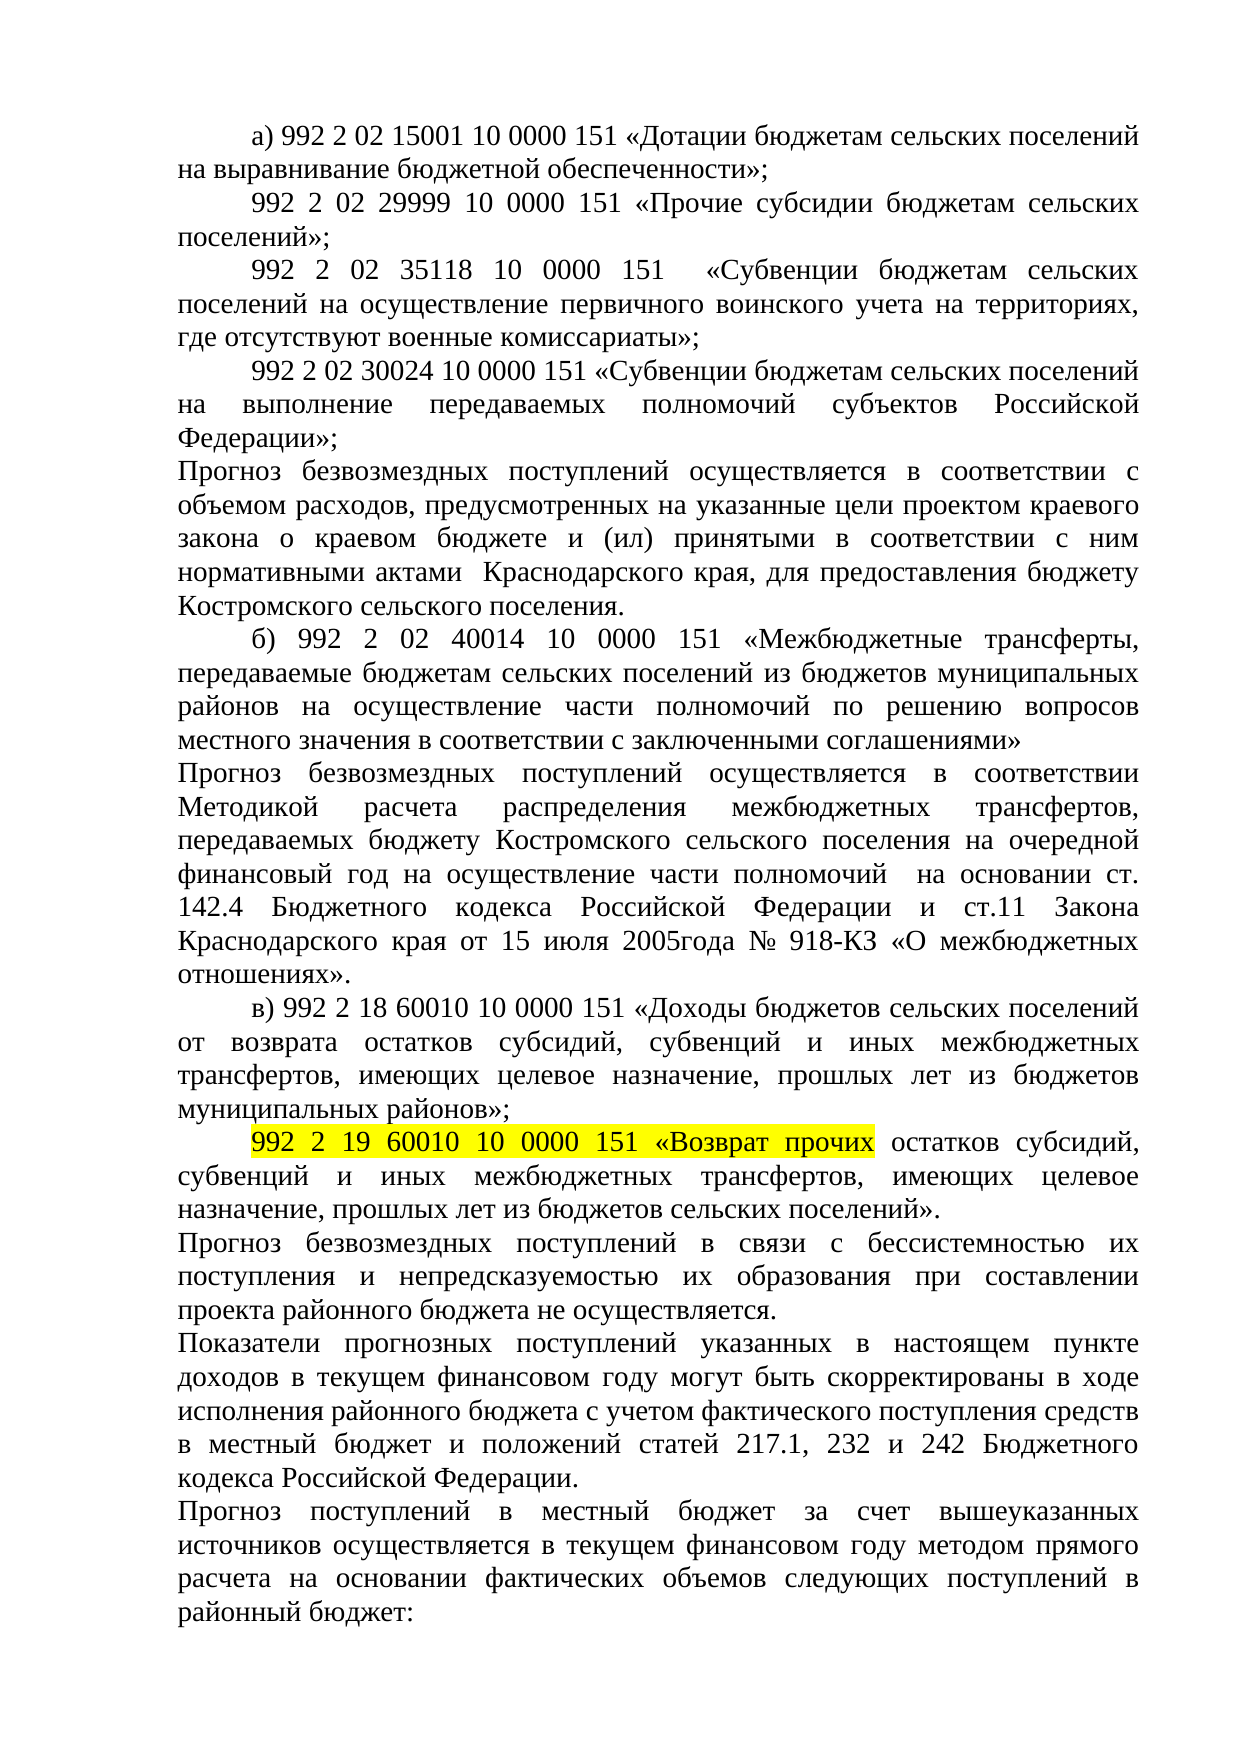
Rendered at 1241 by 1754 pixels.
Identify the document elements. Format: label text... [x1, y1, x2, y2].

text 992 2 02 35118 10 0000 151 «Субвенции бюджетам сельских поселений на осуществление первичного воинского учета на территориях, где отсутствуют военные комиссариаты»; [177, 252, 1140, 353]
text б) 992 2 02 40014 10 0000 151 «Межбюджетные трансферты, передаваемые бюджетам сельских поселений из бюджетов муниципальных районов на осуществление части полномочий по решению вопросов местного значения в соответствии с заключенными соглашениями» [177, 621, 1140, 755]
text Прогноз безвозмездных поступлений осуществляется в соответствии с объемом расходов, предусмотренных на указанные цели проектом краевого закона о краевом бюджете и (ил) принятыми в соответствии с ним нормативными актами Краснодарского края, для предоставления бюджету Костромского сельского поселения. [177, 453, 1140, 621]
text 992 2 19 60010 10 0000 151 «Возврат прочих остатков субсидий, субвенций и иных межбюджетных трансфертов, имеющих целевое назначение, прошлых лет из бюджетов сельских поселений». [177, 1124, 1140, 1225]
text в) 992 2 18 60010 10 0000 151 «Доходы бюджетов сельских поселений от возврата остатков субсидий, субвенций и иных межбюджетных трансфертов, имеющих целевое назначение, прошлых лет из бюджетов муниципальных районов»; [177, 990, 1140, 1124]
text Прогноз безвозмездных поступлений осуществляется в соответствии Методикой расчета распределения межбюджетных трансфертов, передаваемых бюджету Костромского сельского поселения на очередной финансовый год на осуществление части полномочий на основании ст. 142.4 Бюджетного кодекса Российской Федерации и ст.11 Закона Краснодарского края от 15 июля 2005года № 918-КЗ «О межбюджетных отношениях». [177, 755, 1140, 990]
text Прогноз безвозмездных поступлений в связи с бессистемностью их поступления и непредсказуемостью их образования при составлении проекта районного бюджета не осуществляется. [177, 1225, 1140, 1326]
text Показатели прогнозных поступлений указанных в настоящем пункте доходов в текущем финансовом году могут быть скорректированы в ходе исполнения районного бюджета с учетом фактического поступления средств в местный бюджет и положений статей 217.1, 232 и 242 Бюджетного кодекса Российской Федерации. [177, 1326, 1140, 1493]
text 992 2 02 29999 10 0000 151 «Прочие субсидии бюджетам сельских поселений»; [177, 185, 1140, 252]
text а) 992 2 02 15001 10 0000 151 «Дотации бюджетам сельских поселений на выравнивание бюджетной обеспеченности»; [177, 118, 1140, 185]
text 992 2 02 30024 10 0000 151 «Субвенции бюджетам сельских поселений на выполнение передаваемых полномочий субъектов Российской Федерации»; [177, 353, 1140, 453]
text Прогноз поступлений в местный бюджет за счет вышеуказанных источников осуществляется в текущем финансовом году методом прямого расчета на основании фактических объемов следующих поступлений в районный бюджет: [177, 1493, 1140, 1627]
